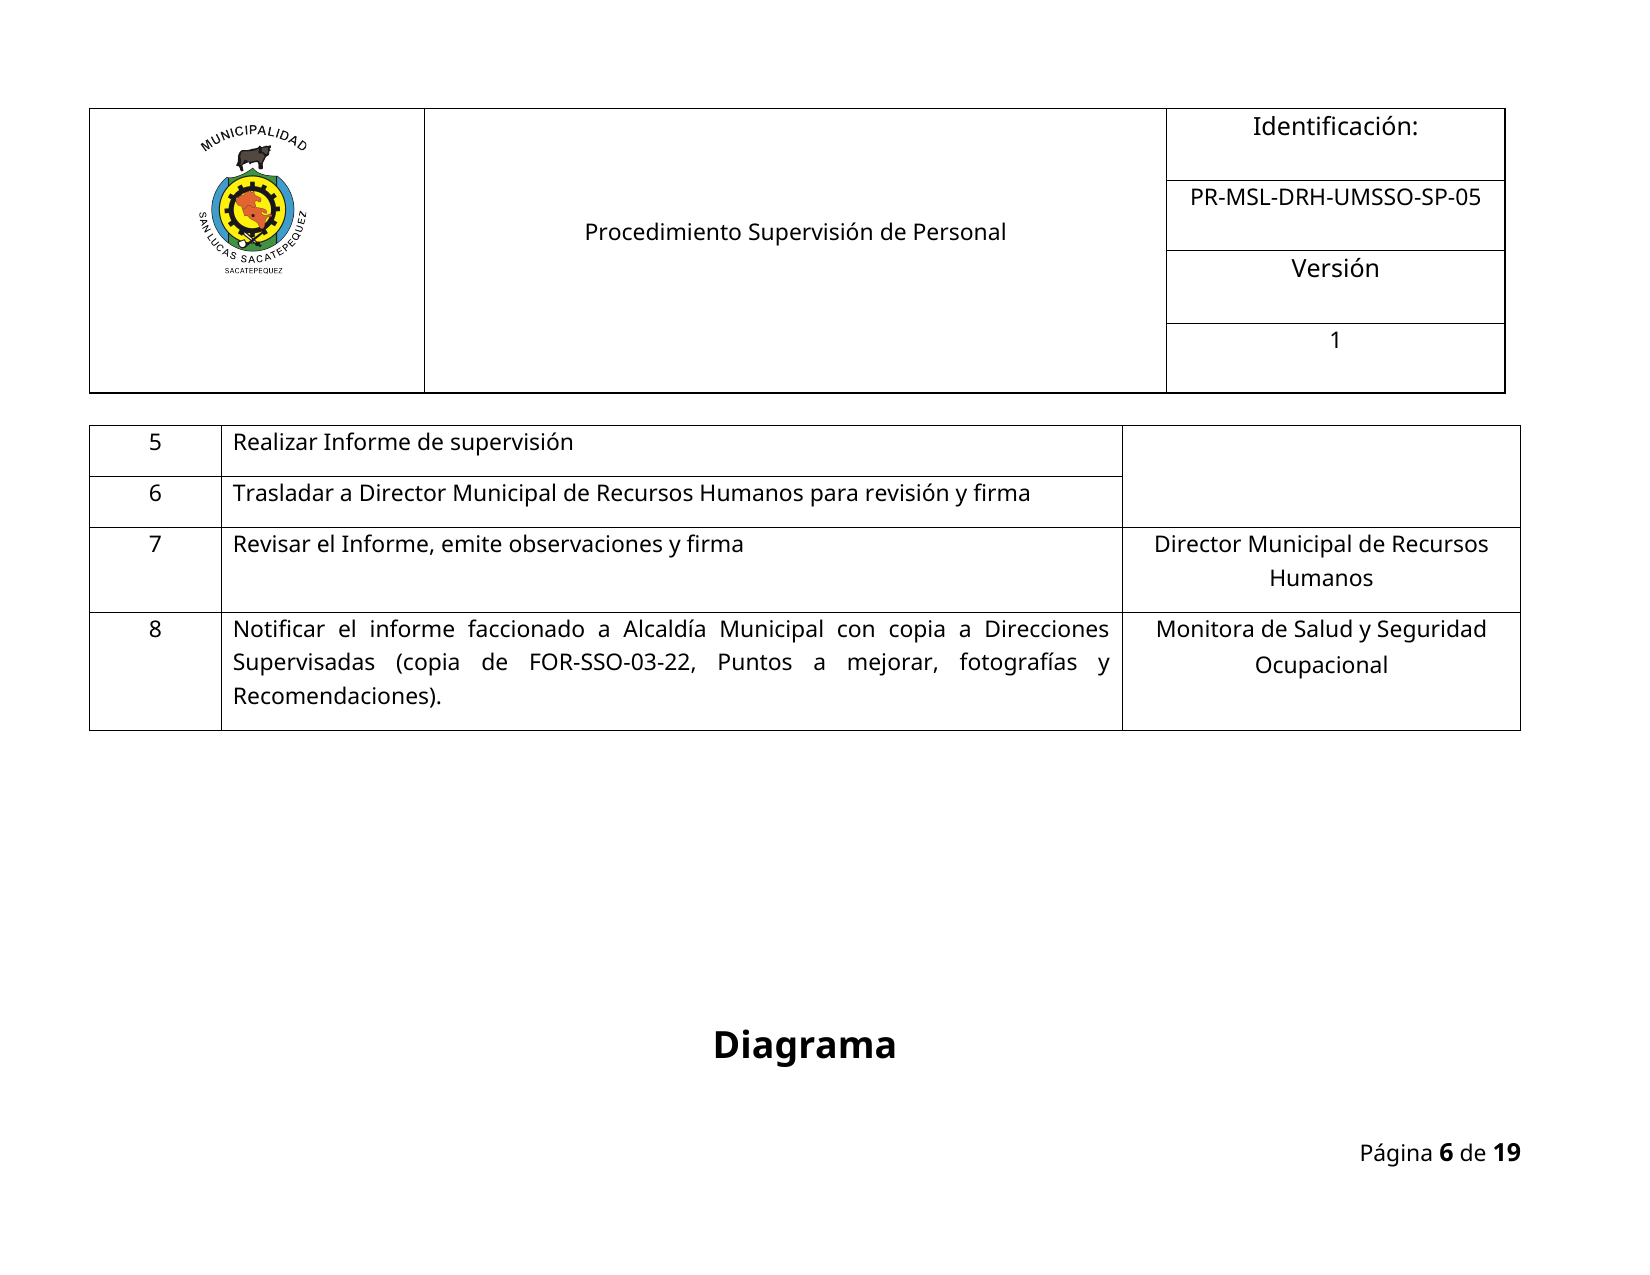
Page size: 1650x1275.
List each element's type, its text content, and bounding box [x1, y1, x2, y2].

table_cell 8 [90, 613, 221, 730]
table_cell 7 [90, 528, 221, 612]
table_cell 5 [90, 426, 221, 476]
table_cell 6 [90, 477, 221, 527]
table_cell Director Municipal de Recursos Humanos [1123, 528, 1520, 612]
table_cell Realizar Informe de supervisión [222, 426, 1122, 476]
table_cell Revisar el Informe, emite observaciones y firma [222, 528, 1122, 612]
table_cell Notificar el informe faccionado a Alcaldía Municipal con copia a Direcciones Supervisadas (copia de FOR-SSO-03-22, Puntos a mejorar, fotografías y Recomendaciones). [222, 613, 1122, 730]
table_cell Trasladar a Director Municipal de Recursos Humanos para revisión y firma [222, 477, 1122, 527]
text Diagrama [89, 1018, 1521, 1069]
picture [199, 125, 307, 274]
table_cell Monitora de Salud y Seguridad Ocupacional [1123, 613, 1520, 730]
